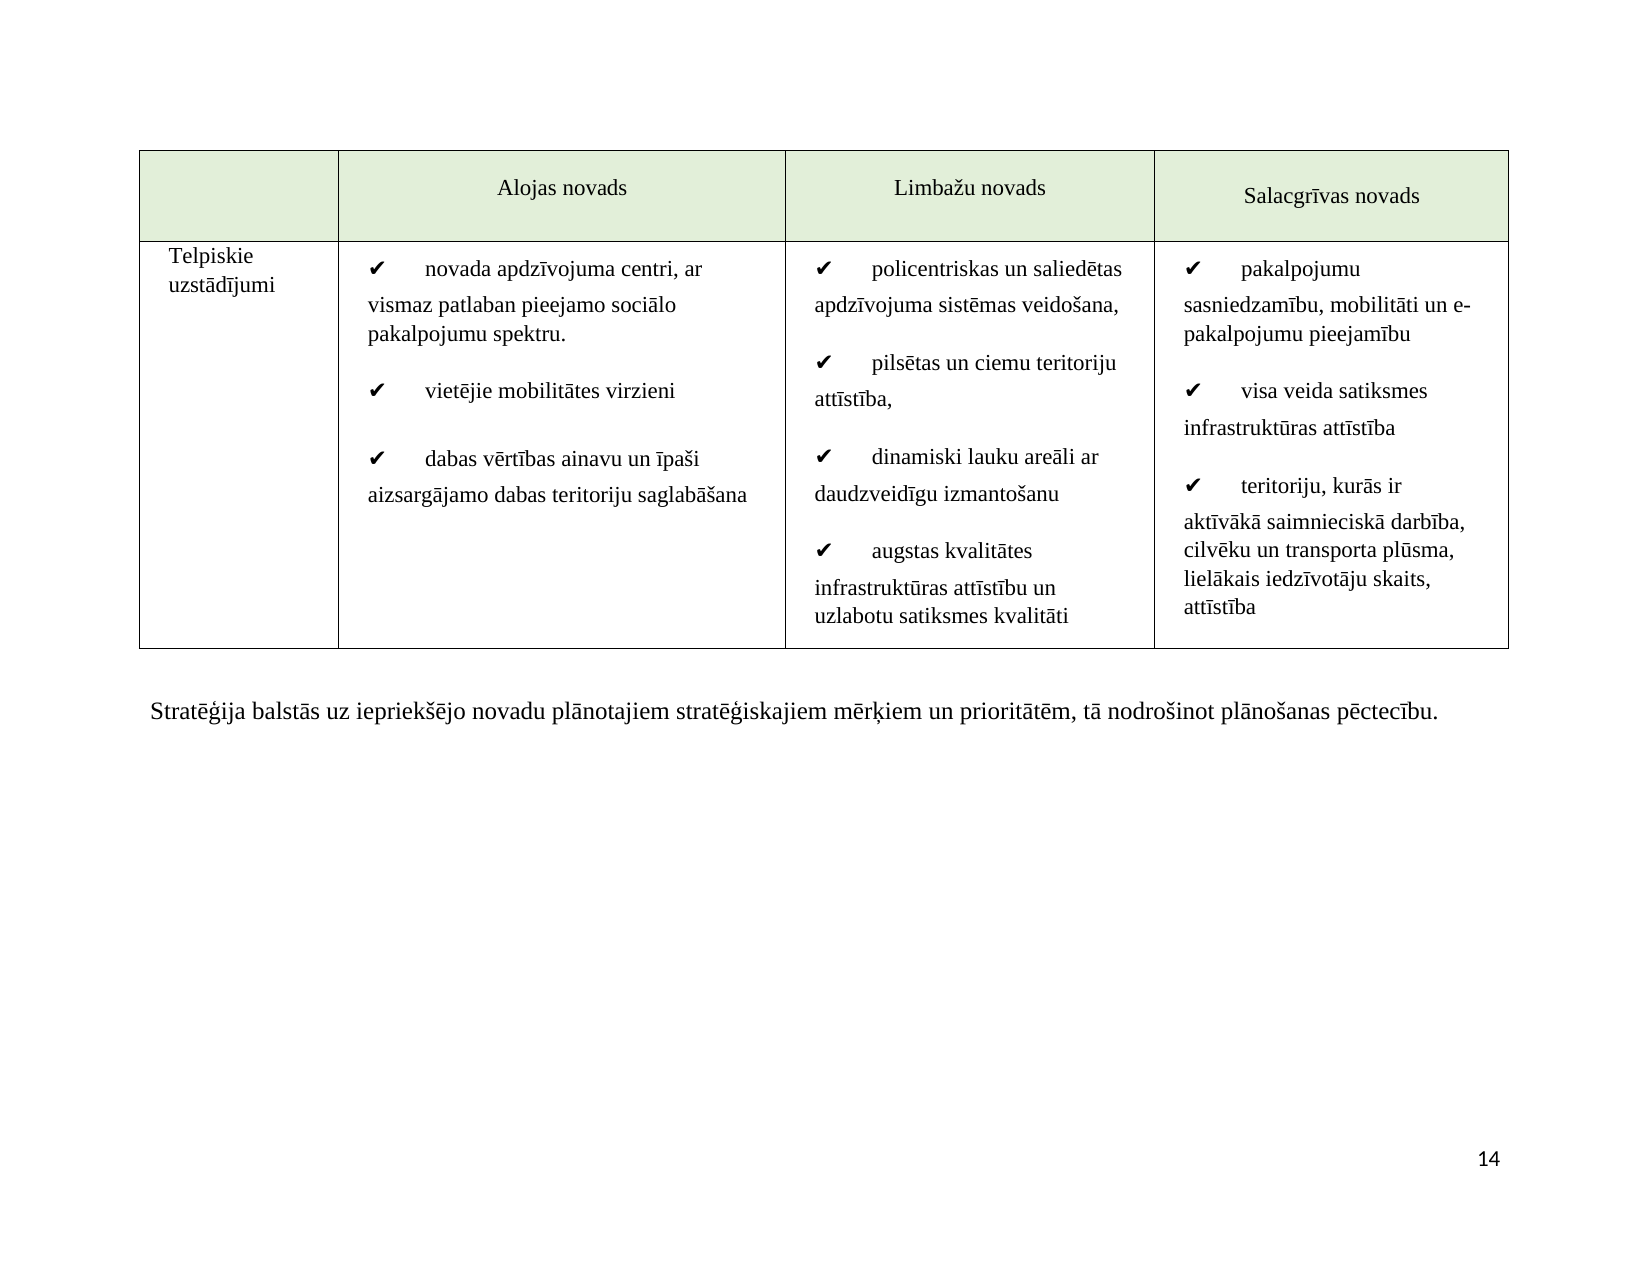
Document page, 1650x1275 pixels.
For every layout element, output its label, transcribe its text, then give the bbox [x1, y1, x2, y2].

table_cell policentriskas un saliedētas apdzīvojuma sistēmas veidošana, pilsētas un ciemu teritoriju attīstība, dinamiski lauku areāli ar daudzveidīgu izmantošanu augstas kvalitātes infrastruktūras attīstību un uzlabotu satiksmes kvalitāti [786, 242, 1154, 647]
table_header Alojas novads [339, 151, 785, 241]
table_header [140, 151, 338, 241]
table_header Limbažu novads [786, 151, 1154, 241]
table_cell Telpiskie uzstādījumi [140, 242, 338, 647]
text Stratēģija balstās uz iepriekšējo novadu plānotajiem stratēģiskajiem mērķiem un prioritātēm, tā nodrošinot plānošanas pēctecību. [150, 696, 1500, 725]
table_cell pakalpojumu sasniedzamību, mobilitāti un e-pakalpojumu pieejamību visa veida satiksmes infrastruktūras attīstība teritoriju, kurās ir aktīvākā saimnieciskā darbība, cilvēku un transporta plūsma, lielākais iedzīvotāju skaits, attīstība [1155, 242, 1508, 647]
table_cell novada apdzīvojuma centri, ar vismaz patlaban pieejamo sociālo pakalpojumu spektru. vietējie mobilitātes virzieni dabas vērtības ainavu un īpaši aizsargājamo dabas teritoriju saglabāšana [339, 242, 785, 647]
table_header Salacgrīvas novads [1155, 151, 1508, 241]
